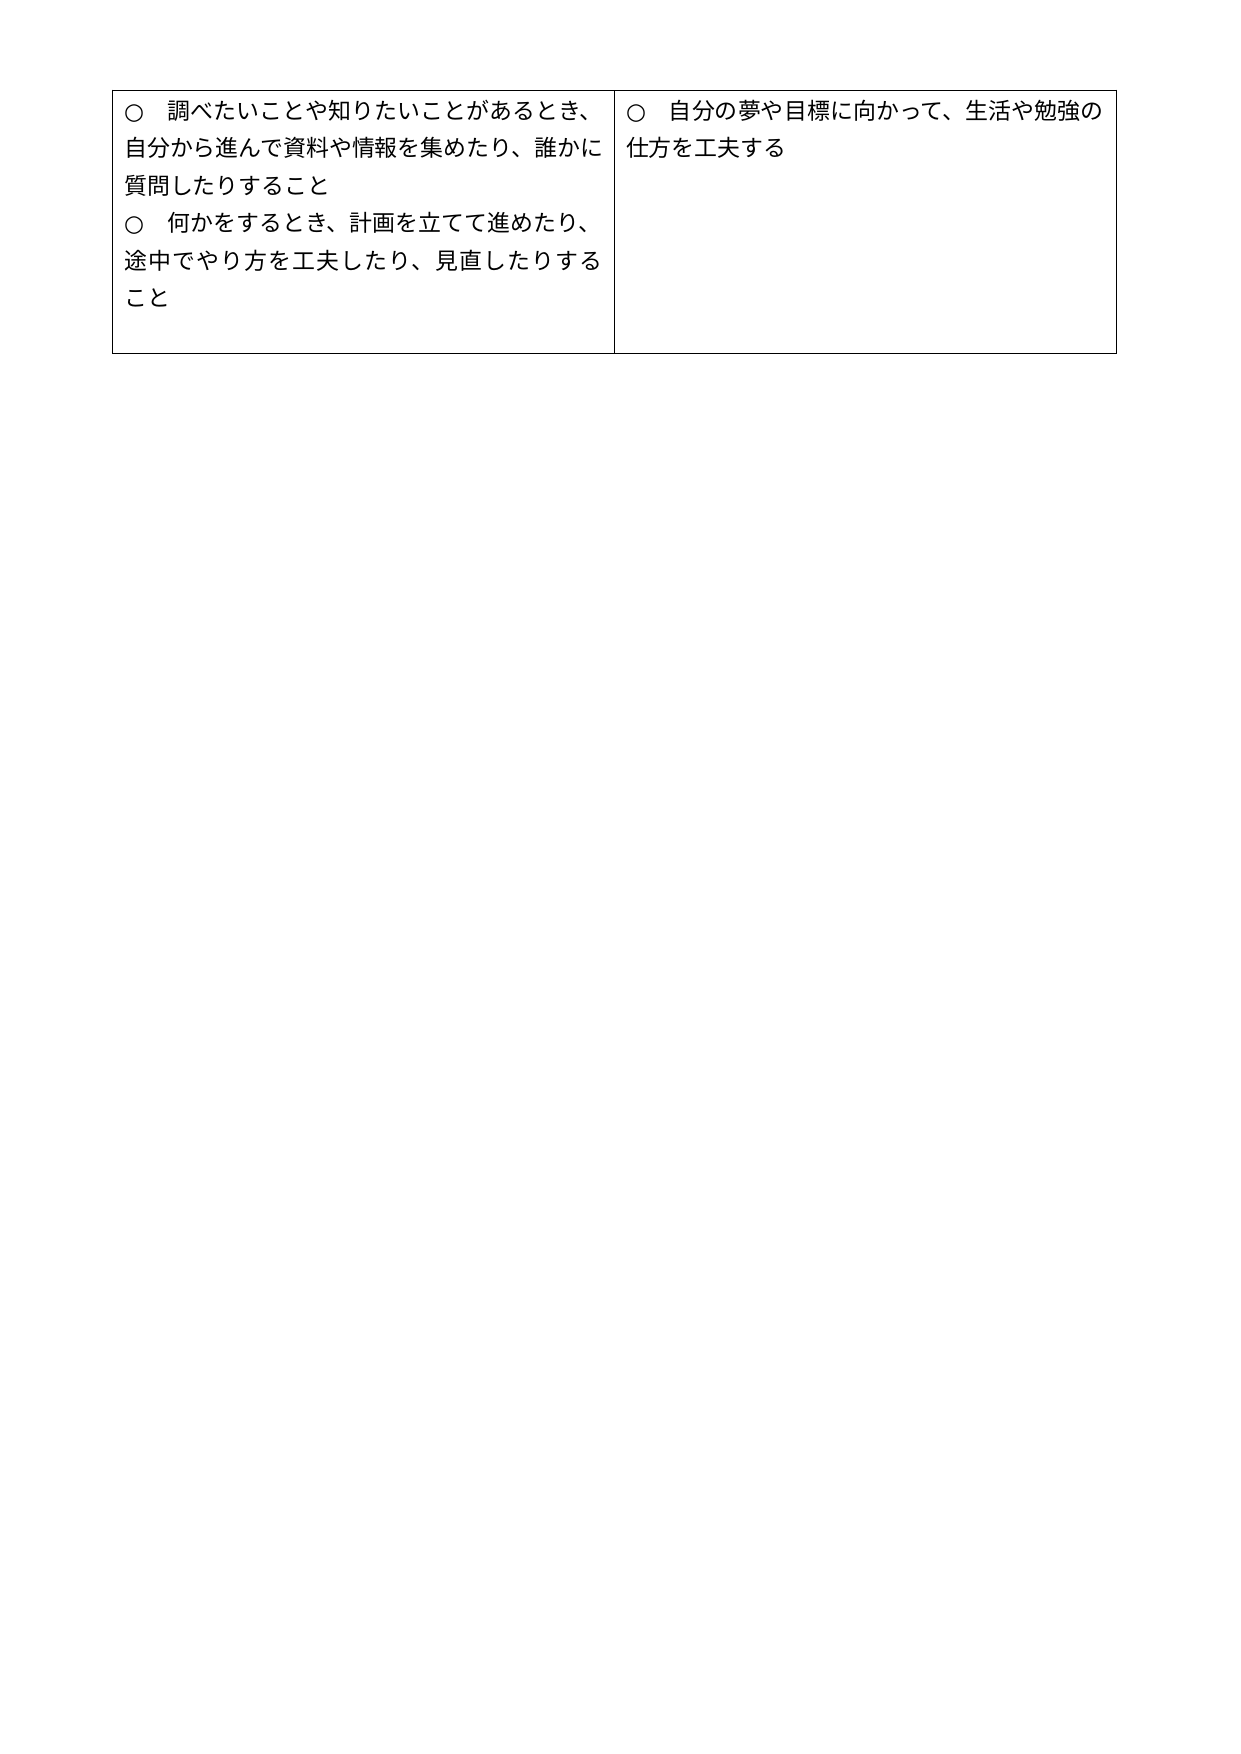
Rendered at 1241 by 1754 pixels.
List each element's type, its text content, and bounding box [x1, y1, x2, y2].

table_cell ○ 調べたいことや知りたいことがあるとき、自分から進んで資料や情報を集めたり、誰かに質問したりすること ○ 何かをするとき、計画を立てて進めたり、途中でやり方を工夫したり、見直したりすること [113, 91, 614, 352]
table_cell ○ 自分の夢や目標に向かって、生活や勉強の仕方を工夫する [615, 91, 1116, 352]
